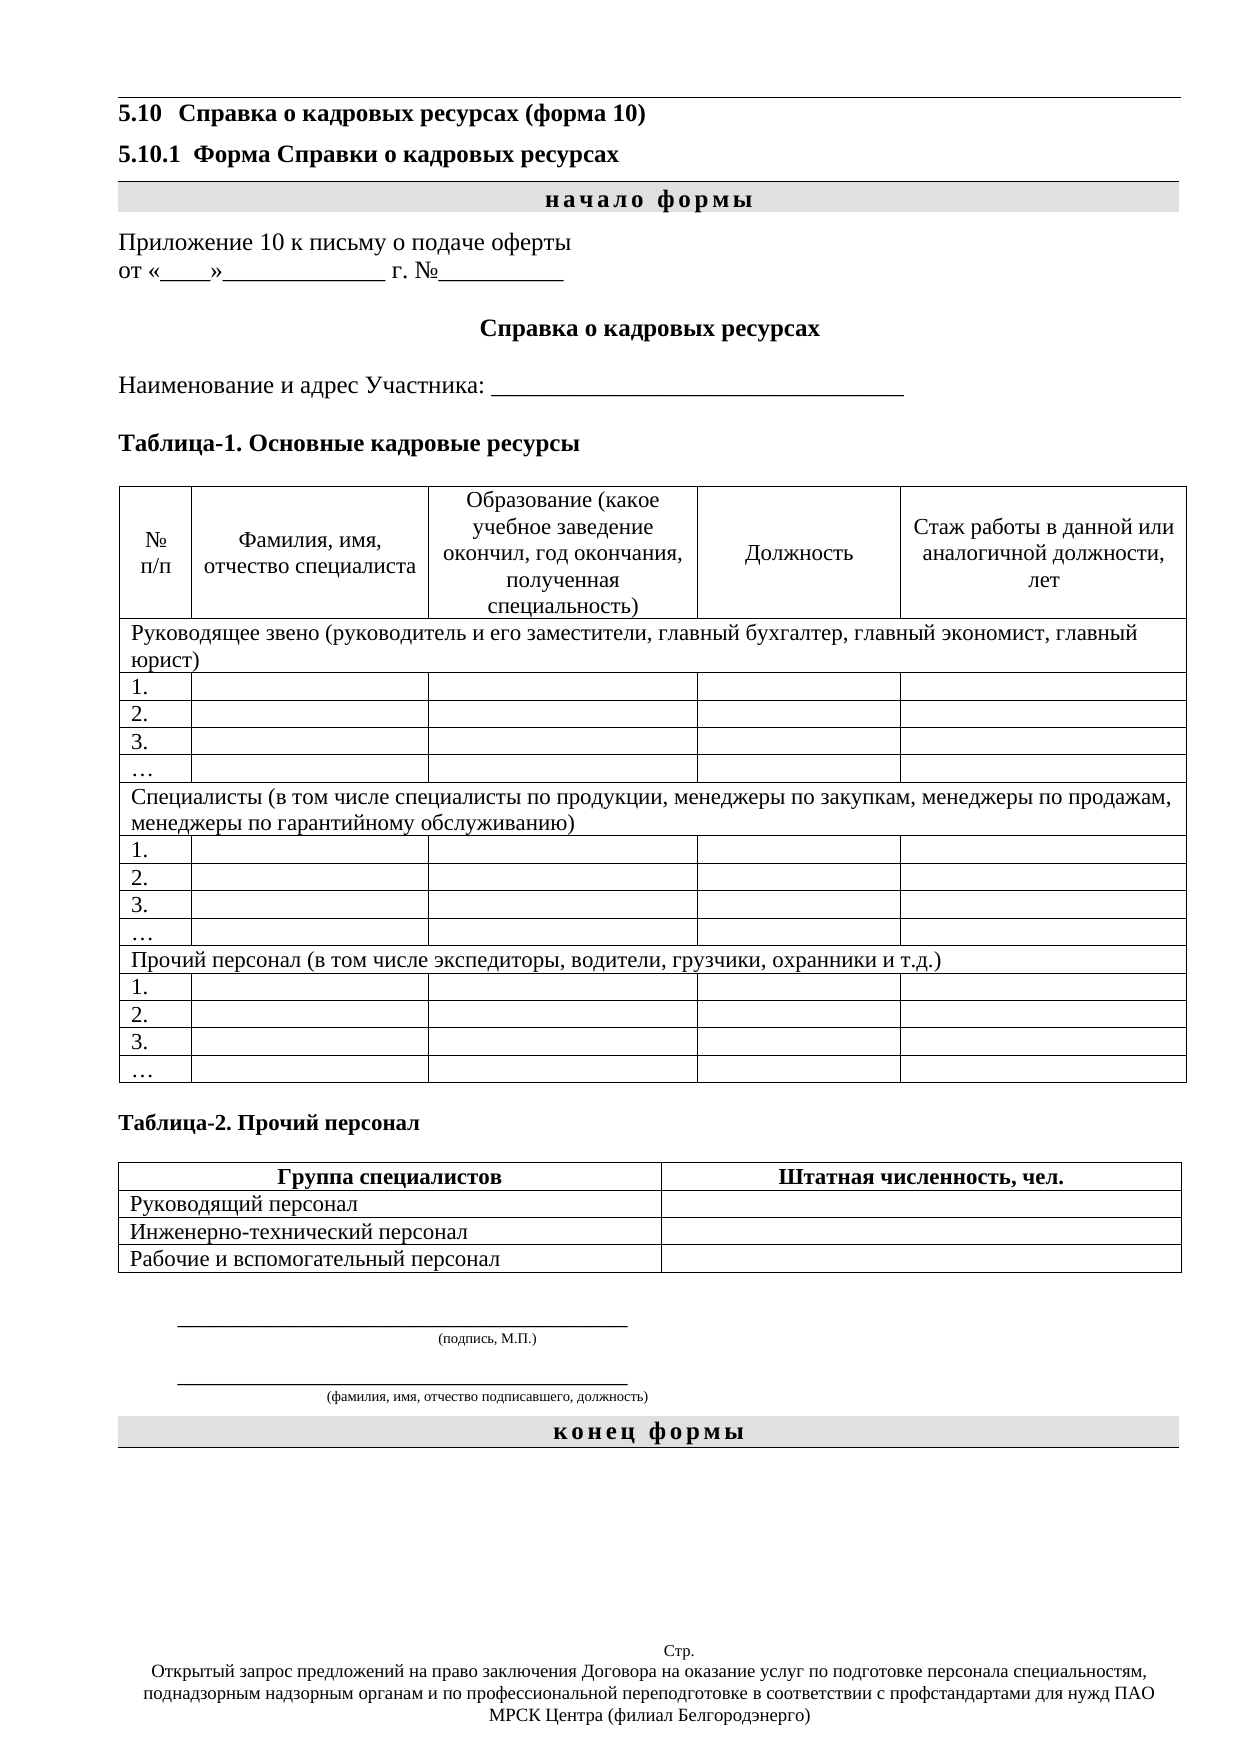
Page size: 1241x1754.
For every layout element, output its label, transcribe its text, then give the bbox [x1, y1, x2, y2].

table_header Стаж работы в данной или аналогичной должности, лет [901, 487, 1186, 618]
table_cell [698, 836, 900, 863]
table_cell [192, 701, 428, 727]
table_cell [120, 1001, 191, 1027]
table_cell [429, 673, 697, 699]
table_cell [192, 673, 428, 699]
table_cell Рабочие и вспомогательный персонал [119, 1245, 661, 1272]
table_cell [698, 728, 900, 754]
table_cell [901, 728, 1186, 754]
table_cell [120, 1028, 191, 1054]
table_cell … [120, 755, 191, 782]
table_cell Руководящее звено (руководитель и его заместители, главный бухгалтер, главный экономист, главный юрист) [120, 619, 1186, 672]
table_cell [901, 864, 1186, 890]
table_cell [901, 755, 1186, 782]
table_cell [120, 891, 191, 918]
table_cell [901, 1001, 1186, 1027]
table_cell [192, 1001, 428, 1027]
text (подпись, М.П.) [118, 1330, 797, 1359]
subtitle Форма Справки о кадровых ресурсах [118, 139, 1181, 168]
text Таблица-2. Прочий персонал [118, 1109, 1181, 1136]
table_cell [429, 1056, 697, 1082]
table_cell [901, 974, 1186, 1000]
text ____________________________________ [118, 1301, 1181, 1330]
table_cell Инженерно-технический персонал [119, 1218, 661, 1244]
table_header Фамилия, имя, отчество специалиста [192, 487, 428, 618]
table_cell … [120, 919, 191, 945]
table_cell [698, 974, 900, 1000]
table_cell [901, 1056, 1186, 1082]
text конец формы [118, 1416, 1179, 1447]
table_cell [120, 864, 191, 890]
table_cell [429, 755, 697, 782]
table_cell [429, 891, 697, 918]
table_cell [662, 1218, 1181, 1244]
table_cell [662, 1245, 1181, 1272]
table_cell [698, 919, 900, 945]
table_cell [120, 701, 191, 727]
table_cell … [120, 1056, 191, 1082]
table_cell [698, 1028, 900, 1054]
table_cell [901, 919, 1186, 945]
table_cell [192, 728, 428, 754]
table_cell Прочий персонал (в том числе экспедиторы, водители, грузчики, охранники и т.д.) [120, 946, 1186, 972]
table_cell [698, 701, 900, 727]
table_cell [120, 974, 191, 1000]
table_cell Специалисты (в том числе специалисты по продукции, менеджеры по закупкам, менеджеры по продажам, менеджеры по гарантийному обслуживанию) [120, 783, 1186, 835]
table_cell [429, 864, 697, 890]
table_cell [901, 673, 1186, 699]
table_cell [901, 836, 1186, 863]
table_cell [698, 673, 900, 699]
table_cell [429, 974, 697, 1000]
subtitle Справка о кадровых ресурсах (форма 10) [118, 98, 1181, 127]
table_header Должность [698, 487, 900, 618]
text (фамилия, имя, отчество подписавшего, должность) [118, 1388, 797, 1416]
table_cell [120, 728, 191, 754]
table_cell [192, 919, 428, 945]
table_cell [429, 919, 697, 945]
table_cell [120, 673, 191, 699]
table_cell [698, 1056, 900, 1082]
text Приложение 10 к письму о подаче оферты от «____»_____________ г. №__________ [118, 227, 1181, 284]
table_header Образование (какое учебное заведение окончил, год окончания, полученная специальность) [429, 487, 697, 618]
table_cell [429, 836, 697, 863]
table_cell [429, 728, 697, 754]
text ____________________________________ [118, 1359, 1181, 1388]
table_cell [192, 755, 428, 782]
table_cell Руководящий персонал [119, 1191, 661, 1217]
table_cell [192, 1056, 428, 1082]
table_cell [901, 1028, 1186, 1054]
table_cell [901, 891, 1186, 918]
text начало формы [118, 182, 1179, 212]
table_cell [698, 891, 900, 918]
table_header Штатная численность, чел. [662, 1163, 1181, 1189]
table_header № п/п [120, 487, 191, 618]
table_cell [698, 755, 900, 782]
table_cell [429, 1028, 697, 1054]
table_cell [698, 864, 900, 890]
table_cell [120, 836, 191, 863]
table_cell [192, 864, 428, 890]
table_cell [429, 701, 697, 727]
table_cell [192, 836, 428, 863]
table_cell [662, 1191, 1181, 1217]
table_cell [192, 1028, 428, 1054]
text Таблица-1. Основные кадровые ресурсы [118, 428, 1181, 457]
table_cell [698, 1001, 900, 1027]
table_cell [192, 891, 428, 918]
text Наименование и адрес Участника: _________________________________ [118, 371, 1181, 399]
table_header Группа специалистов [119, 1163, 661, 1189]
table_cell [901, 701, 1186, 727]
text Справка о кадровых ресурсах [118, 313, 1181, 342]
table_cell [192, 974, 428, 1000]
table_cell [429, 1001, 697, 1027]
